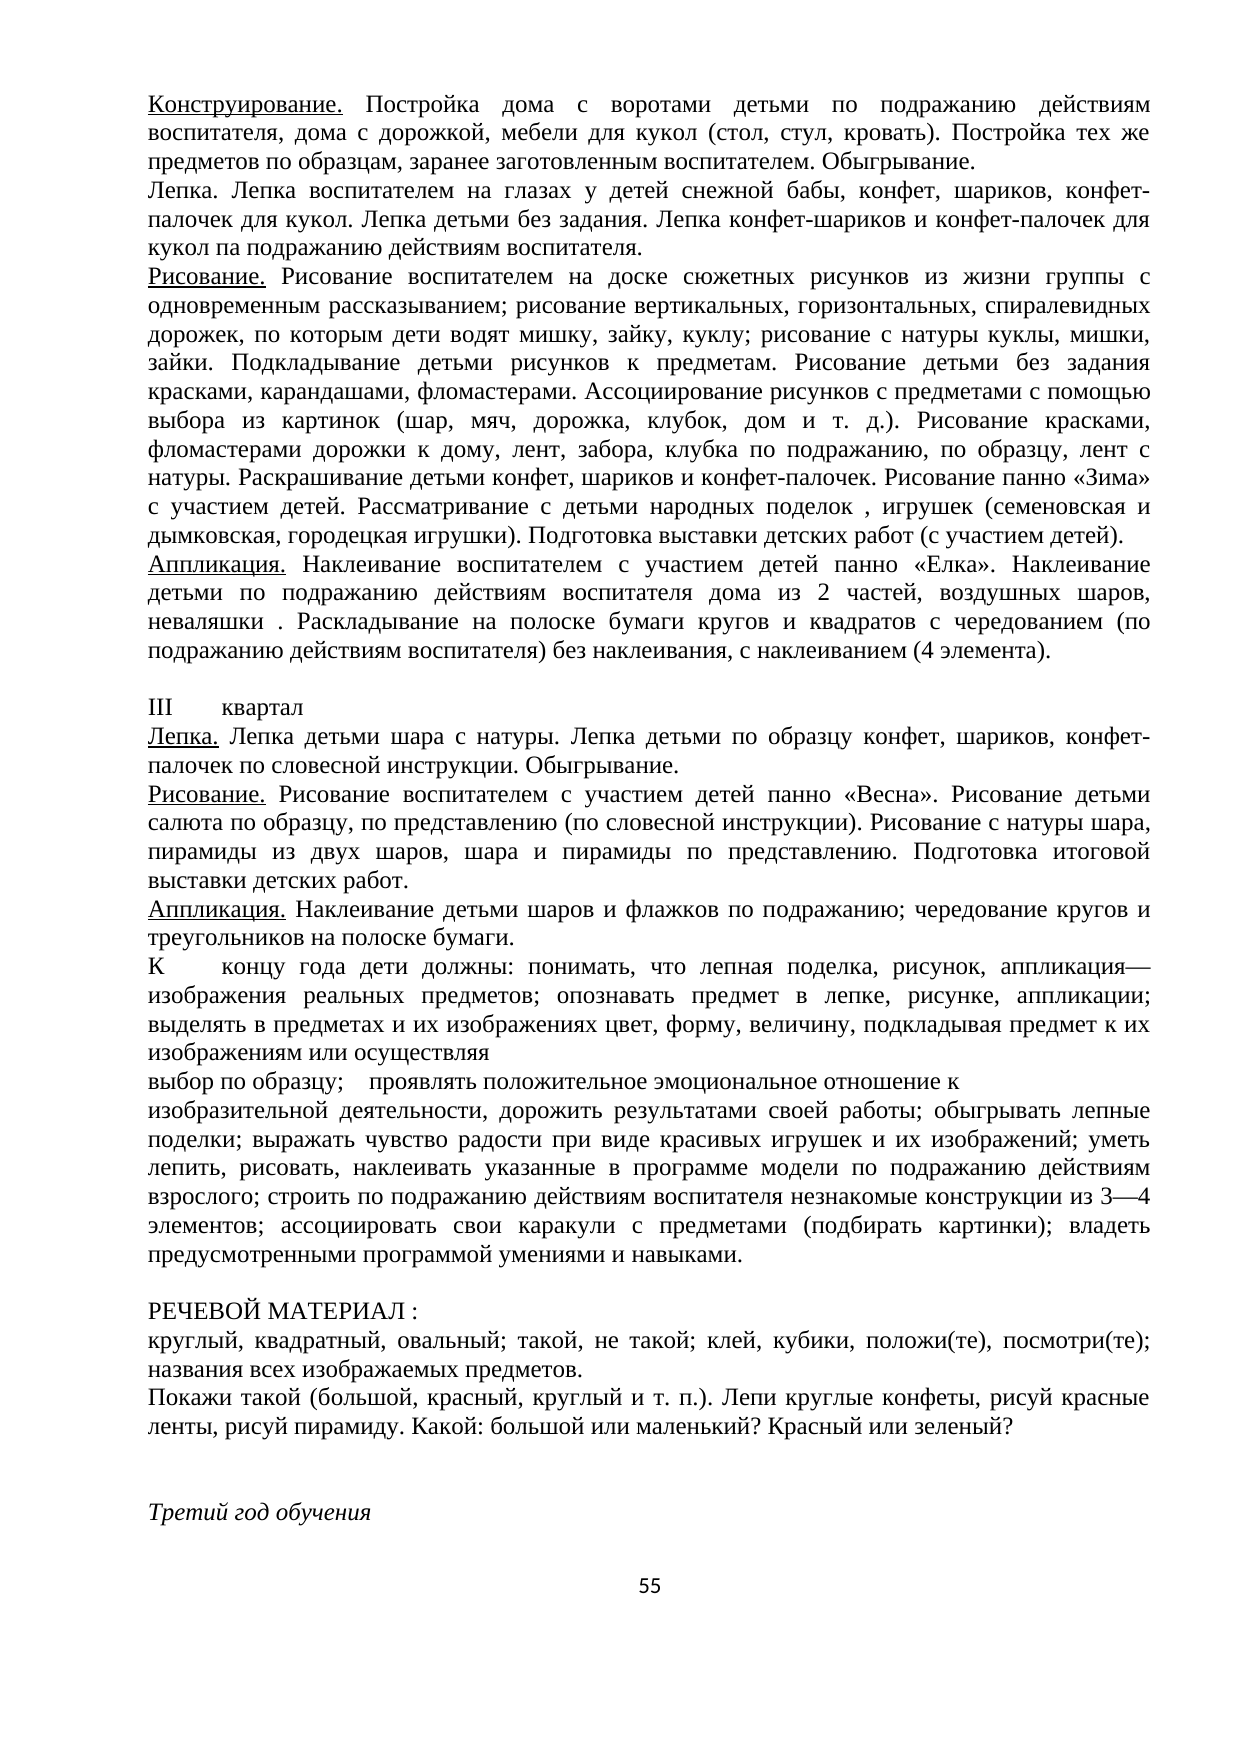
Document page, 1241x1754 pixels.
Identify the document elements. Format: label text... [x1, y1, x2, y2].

text круглый, квадратный, овальный; такой, не такой; клей, кубики, положи(те), посмотри(те); названия всех изображаемых предметов. [148, 1325, 1152, 1382]
text Лепка. Лепка детьми шара с натуры. Лепка детьми по образцу конфет, шариков, конфет-палочек по словесной инструкции. Обыгрывание. [148, 721, 1152, 779]
text III квартал [148, 692, 1152, 721]
text Конструирование. Постройка дома с воротами детьми по подражанию действиям воспитателя, дома с дорожкой, мебели для кукол (стол, стул, кровать). Постройка тех же предметов по образцам, заранее заготовленным воспитателем. Обыгрывание. [148, 89, 1152, 175]
text Аппликация. Наклеивание детьми шаров и флажков по подражанию; чередование кругов и треугольников на полоске бумаги. [148, 894, 1152, 951]
text Покажи такой (большой, красный, круглый и т. п.). Лепи круглые конфеты, рисуй красные ленты, рисуй пирамиду. Какой: большой или маленький? Красный или зеленый? [148, 1382, 1152, 1440]
text Лепка. Лепка воспитателем на глазах у детей снежной бабы, конфет, шариков, конфет-палочек для кукол. Лепка детьми без задания. Лепка конфет-шариков и конфет-палочек для кукол па подражанию действиям воспитателя. [148, 175, 1152, 261]
text РЕЧЕВОЙ МАТЕРИАЛ : [148, 1296, 1152, 1325]
text Рисование. Рисование воспитателем с участием детей панно «Весна». Рисование детьми салюта по образцу, по представлению (по словесной инструкции). Рисование с натуры шара, пирамиды из двух шаров, шара и пирамиды по представлению. Подготовка итоговой выставки детских работ. [148, 779, 1152, 894]
text Третий год обучения [148, 1497, 1152, 1526]
text изобразительной деятельности, дорожить результатами своей работы; обыгрывать лепные поделки; выражать чувство радости при виде красивых игрушек и их изображений; уметь лепить, рисовать, наклеивать указанные в программе модели по подражанию действиям взрослого; строить по подражанию действиям воспитателя незнакомые конструкции из 3—4 элементов; ассоциировать свои каракули с предметами (подбирать картинки); владеть предусмотренными программой умениями и навыками. [148, 1095, 1152, 1267]
text выбор по образцу; проявлять положительное эмоциональное отношение к [148, 1066, 1152, 1095]
text Рисование. Рисование воспитателем на доске сюжетных рисунков из жизни группы с одновременным рассказыванием; рисование вертикальных, горизонтальных, спиралевидных дорожек, по которым дети водят мишку, зайку, куклу; рисование с натуры куклы, мишки, зайки. Подкладывание детьми рисунков к предметам. Рисование детьми без задания красками, карандашами, фломастерами. Ассоциирование рисунков с предметами с помощью выбора из картинок (шар, мяч, дорожка, клубок, дом и т. д.). Рисование красками, фломастерами дорожки к дому, лент, забора, клубка по подражанию, по образцу, лент с натуры. Раскрашивание детьми конфет, шариков и конфет-палочек. Рисование панно «Зима» с участием детей. Рассматривание с детьми народных поделок , игрушек (семеновская и дымковская, городецкая игрушки). Подготовка выставки детских работ (с участием детей). [148, 261, 1152, 549]
text К концу года дети должны: понимать, что лепная поделка, рисунок, аппликация— изображения реальных предметов; опознавать предмет в лепке, рисунке, аппликации; выделять в предметах и их изображениях цвет, форму, величину, подкладывая предмет к их изображениям или осуществляя [148, 951, 1152, 1066]
text Аппликация. Наклеивание воспитателем с участием детей панно «Елка». Наклеивание детьми по подражанию действиям воспитателя дома из 2 частей, воздушных шаров, неваляшки . Раскладывание на полоске бумаги кругов и квадратов с чередованием (по подражанию действиям воспитателя) без наклеивания, с наклеиванием (4 элемента). [148, 549, 1152, 664]
